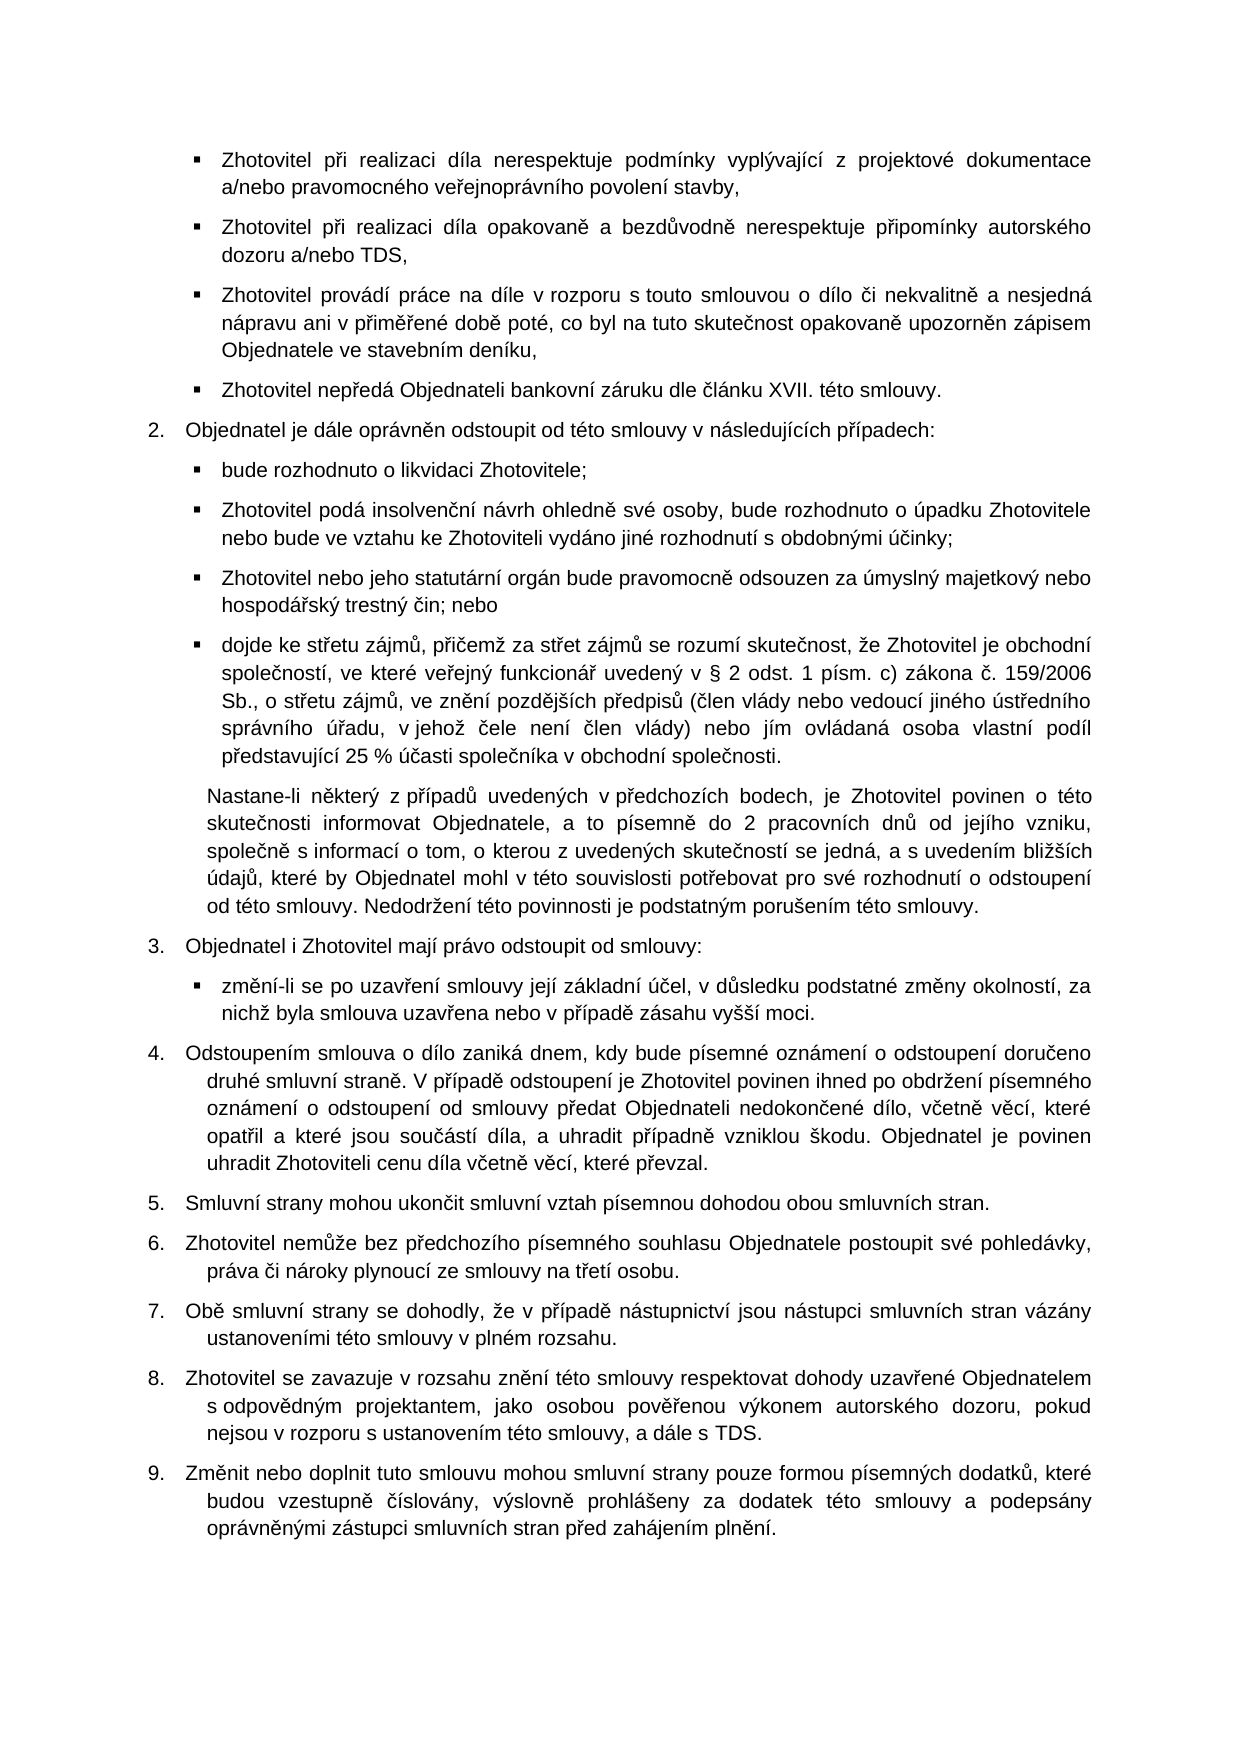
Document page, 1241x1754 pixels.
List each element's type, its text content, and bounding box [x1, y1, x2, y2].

list Zhotovitel nemůže bez předchozího písemného souhlasu Objednatele postoupit své pohledávky, práva či nároky plynoucí ze smlouvy na třetí osobu. [148, 1231, 1093, 1282]
list Zhotovitel nebo jeho statutární orgán bude pravomocně odsouzen za úmyslný majetkový nebo hospodářský trestný čin; nebo [192, 566, 1093, 617]
list dojde ke střetu zájmů, přičemž za střet zájmů se rozumí skutečnost, že Zhotovitel je obchodní společností, ve které veřejný funkcionář uvedený v § 2 odst. 1 písm. c) zákona č. 159/2006 Sb., o střetu zájmů, ve znění pozdějších předpisů (člen vlády nebo vedoucí jiného ústředního správního úřadu, v jehož čele není člen vlády) nebo jím ovládaná osoba vlastní podíl představující 25 % účasti společníka v obchodní společnosti. [192, 633, 1093, 767]
text Nastane-li některý z případů uvedených v předchozích bodech, je Zhotovitel povinen o této skutečnosti informovat Objednatele, a to písemně do 2 pracovních dnů od jejího vzniku, společně s informací o tom, o kterou z uvedených skutečností se jedná, a s uvedením bližších údajů, které by Objednatel mohl v této souvislosti potřebovat pro své rozhodnutí o odstoupení od této smlouvy. Nedodržení této povinnosti je podstatným porušením této smlouvy. [207, 783, 1093, 917]
list Zhotovitel provádí práce na díle v rozporu s touto smlouvou o dílo či nekvalitně a nesjedná nápravu ani v přiměřené době poté, co byl na tuto skutečnost opakovaně upozorněn zápisem Objednatele ve stavebním deníku, [192, 283, 1093, 362]
list Zhotovitel nepředá Objednateli bankovní záruku dle článku XVII. této smlouvy. [192, 378, 1093, 402]
list bude rozhodnuto o likvidaci Zhotovitele; [192, 458, 1093, 482]
list Odstoupením smlouva o dílo zaniká dnem, kdy bude písemné oznámení o odstoupení doručeno druhé smluvní straně. V případě odstoupení je Zhotovitel povinen ihned po obdržení písemného oznámení o odstoupení od smlouvy předat Objednateli nedokončené dílo, včetně věcí, které opatřil a které jsou součástí díla, a uhradit případně vzniklou škodu. Objednatel je povinen uhradit Zhotoviteli cenu díla včetně věcí, které převzal. [148, 1041, 1093, 1175]
list Smluvní strany mohou ukončit smluvní vztah písemnou dohodou obou smluvních stran. [148, 1191, 1093, 1215]
list Obě smluvní strany se dohodly, že v případě nástupnictví jsou nástupci smluvních stran vázány ustanoveními této smlouvy v plném rozsahu. [148, 1298, 1093, 1350]
list změní-li se po uzavření smlouvy její základní účel, v důsledku podstatné změny okolností, za nichž byla smlouva uzavřena nebo v případě zásahu vyšší moci. [192, 973, 1093, 1025]
list Změnit nebo doplnit tuto smlouvu mohou smluvní strany pouze formou písemných dodatků, které budou vzestupně číslovány, výslovně prohlášeny za dodatek této smlouvy a podepsány oprávněnými zástupci smluvních stran před zahájením plnění. [148, 1461, 1093, 1540]
list Objednatel i Zhotovitel mají právo odstoupit od smlouvy: [148, 933, 1093, 957]
list Zhotovitel podá insolvenční návrh ohledně své osoby, bude rozhodnuto o úpadku Zhotovitele nebo bude ve vztahu ke Zhotoviteli vydáno jiné rozhodnutí s obdobnými účinky; [192, 498, 1093, 550]
list Zhotovitel při realizaci díla opakovaně a bezdůvodně nerespektuje připomínky autorského dozoru a/nebo TDS, [192, 215, 1093, 267]
list Zhotovitel se zavazuje v rozsahu znění této smlouvy respektovat dohody uzavřené Objednatelem s odpovědným projektantem, jako osobou pověřenou výkonem autorského dozoru, pokud nejsou v rozporu s ustanovením této smlouvy, a dále s TDS. [148, 1366, 1093, 1445]
list Objednatel je dále oprávněn odstoupit od této smlouvy v následujících případech: [148, 418, 1093, 442]
list Zhotovitel při realizaci díla nerespektuje podmínky vyplývající z projektové dokumentace a/nebo pravomocného veřejnoprávního povolení stavby, [192, 148, 1093, 199]
